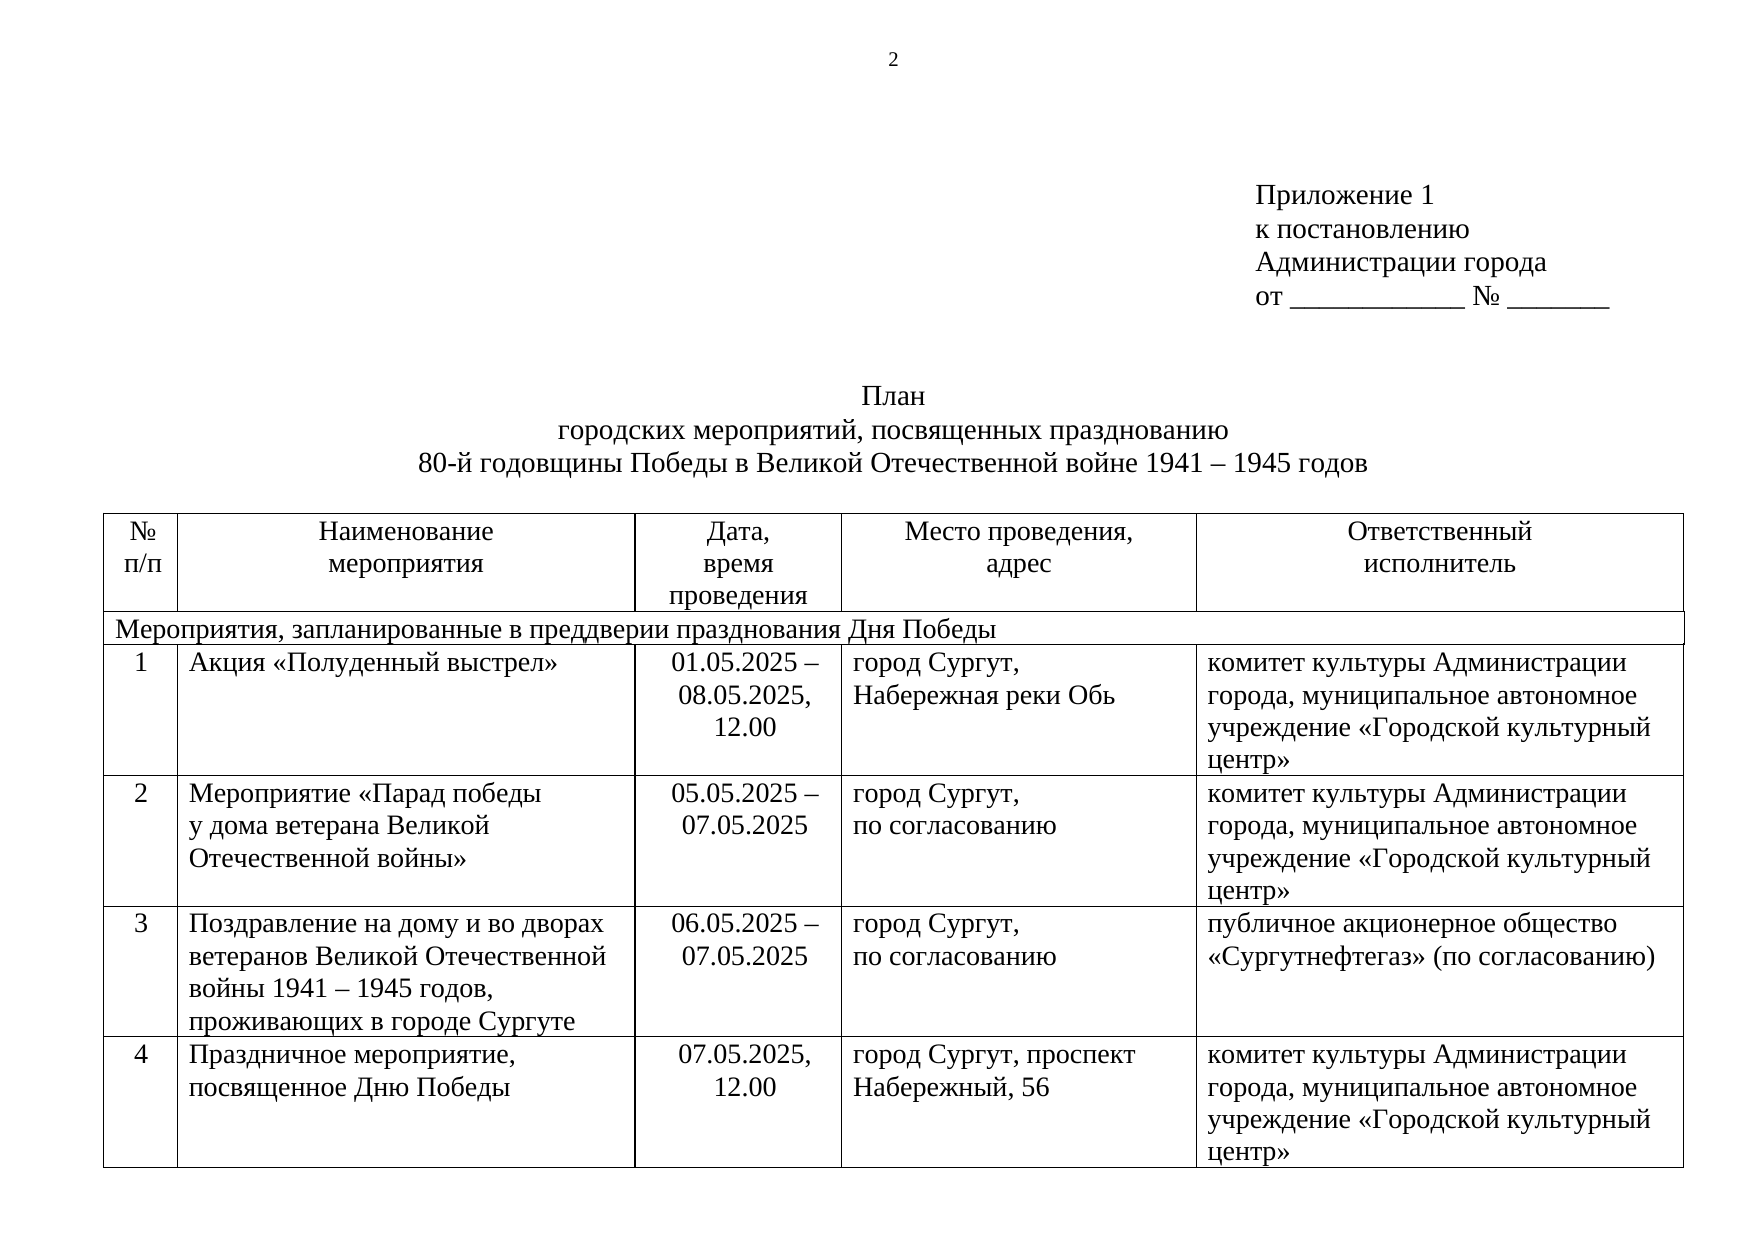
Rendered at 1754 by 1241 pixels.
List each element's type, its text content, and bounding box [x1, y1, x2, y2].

table_cell 06.05.2025 – 07.05.2025 [636, 907, 841, 1036]
table_cell 3 [104, 907, 177, 1036]
table_header № п/п [104, 514, 177, 611]
table_cell 07.05.2025, 12.00 [636, 1037, 841, 1167]
table_cell Мероприятия, запланированные в преддверии празднования Дня Победы [104, 612, 1684, 644]
table_cell Мероприятие «Парад победы у дома ветерана Великой Отечественной войны» [178, 776, 634, 906]
table_cell комитет культуры Администрации города, муниципальное автономное учреждение «Городской культурный центр» [1197, 1037, 1683, 1167]
table_header Наименование мероприятия [178, 514, 634, 611]
table_cell город Сургут, Набережная реки Обь [842, 645, 1196, 775]
table_cell город Сургут, проспект Набережный, 56 [842, 1037, 1196, 1167]
table_cell публичное акционерное общество «Сургутнефтегаз» (по согласованию) [1197, 907, 1683, 1036]
text 80-й годовщины Победы в Великой Отечественной войне 1941 – 1945 годов [103, 446, 1683, 479]
table_cell 4 [104, 1037, 177, 1167]
table_header Дата, время проведения [636, 514, 841, 611]
table_cell 05.05.2025 – 07.05.2025 [636, 776, 841, 906]
table_cell 2 [104, 776, 177, 906]
table_cell Праздничное мероприятие, посвященное Дню Победы [178, 1037, 634, 1167]
table_cell город Сургут, по согласованию [842, 776, 1196, 906]
table_cell 01.05.2025 – 08.05.2025, 12.00 [636, 645, 841, 775]
text от ____________ № _______ [1255, 278, 1683, 311]
table_cell Поздравление на дому и во дворах ветеранов Великой Отечественной войны 1941 – 1945 годов, проживающих в городе Сургуте [178, 907, 634, 1036]
table_cell комитет культуры Администрации города, муниципальное автономное учреждение «Городской культурный центр» [1197, 645, 1683, 775]
table_cell 1 [104, 645, 177, 775]
text городских мероприятий, посвященных празднованию [103, 412, 1683, 446]
text к постановлению [1255, 211, 1683, 244]
table_header Ответственный исполнитель [1197, 514, 1683, 611]
text План [103, 378, 1683, 412]
text Приложение 1 [1255, 177, 1683, 211]
table_cell комитет культуры Администрации города, муниципальное автономное учреждение «Городской культурный центр» [1197, 776, 1683, 906]
table_header Место проведения, адрес [842, 514, 1196, 611]
table_cell Акция «Полуденный выстрел» [178, 645, 634, 775]
table_cell город Сургут, по согласованию [842, 907, 1196, 1036]
text Администрации города [1255, 244, 1683, 278]
